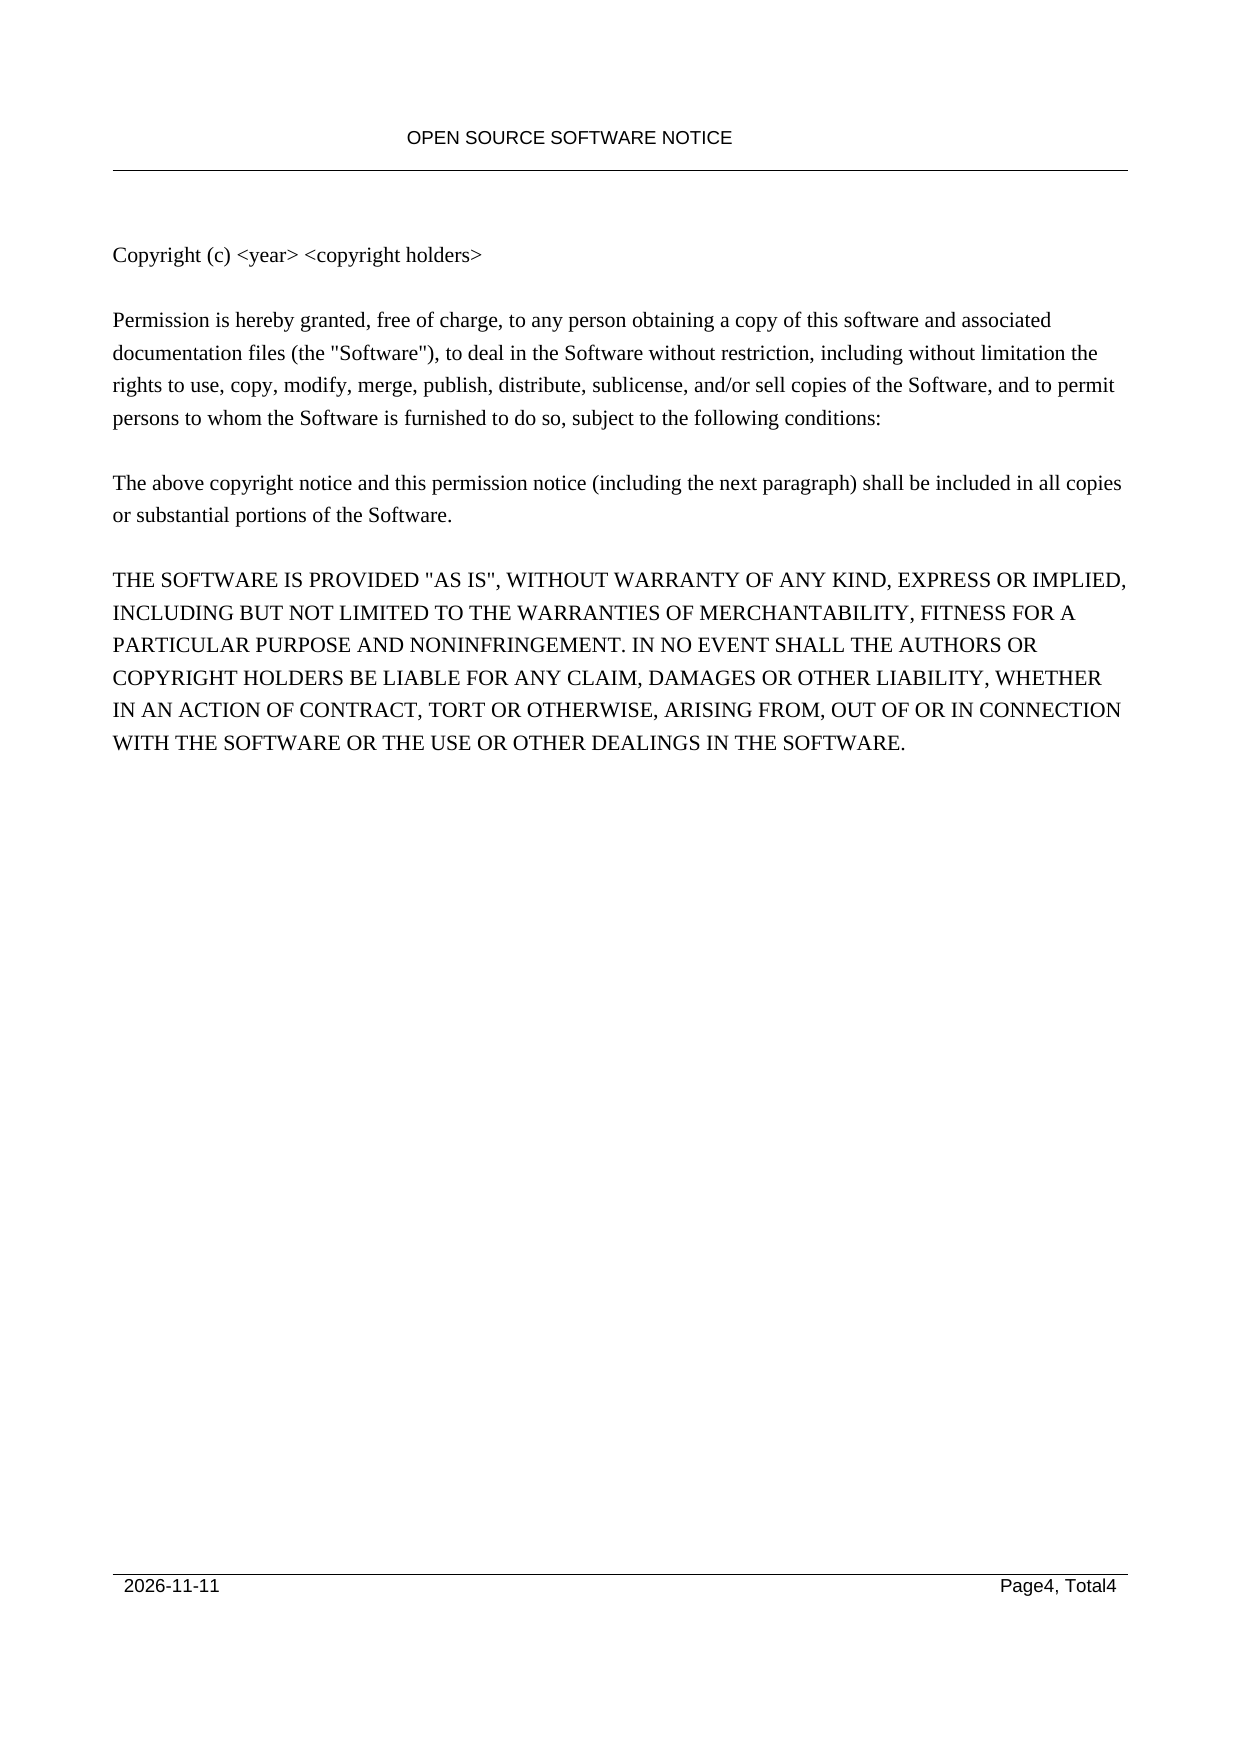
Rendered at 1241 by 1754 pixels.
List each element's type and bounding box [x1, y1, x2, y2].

text [112, 206, 1128, 759]
